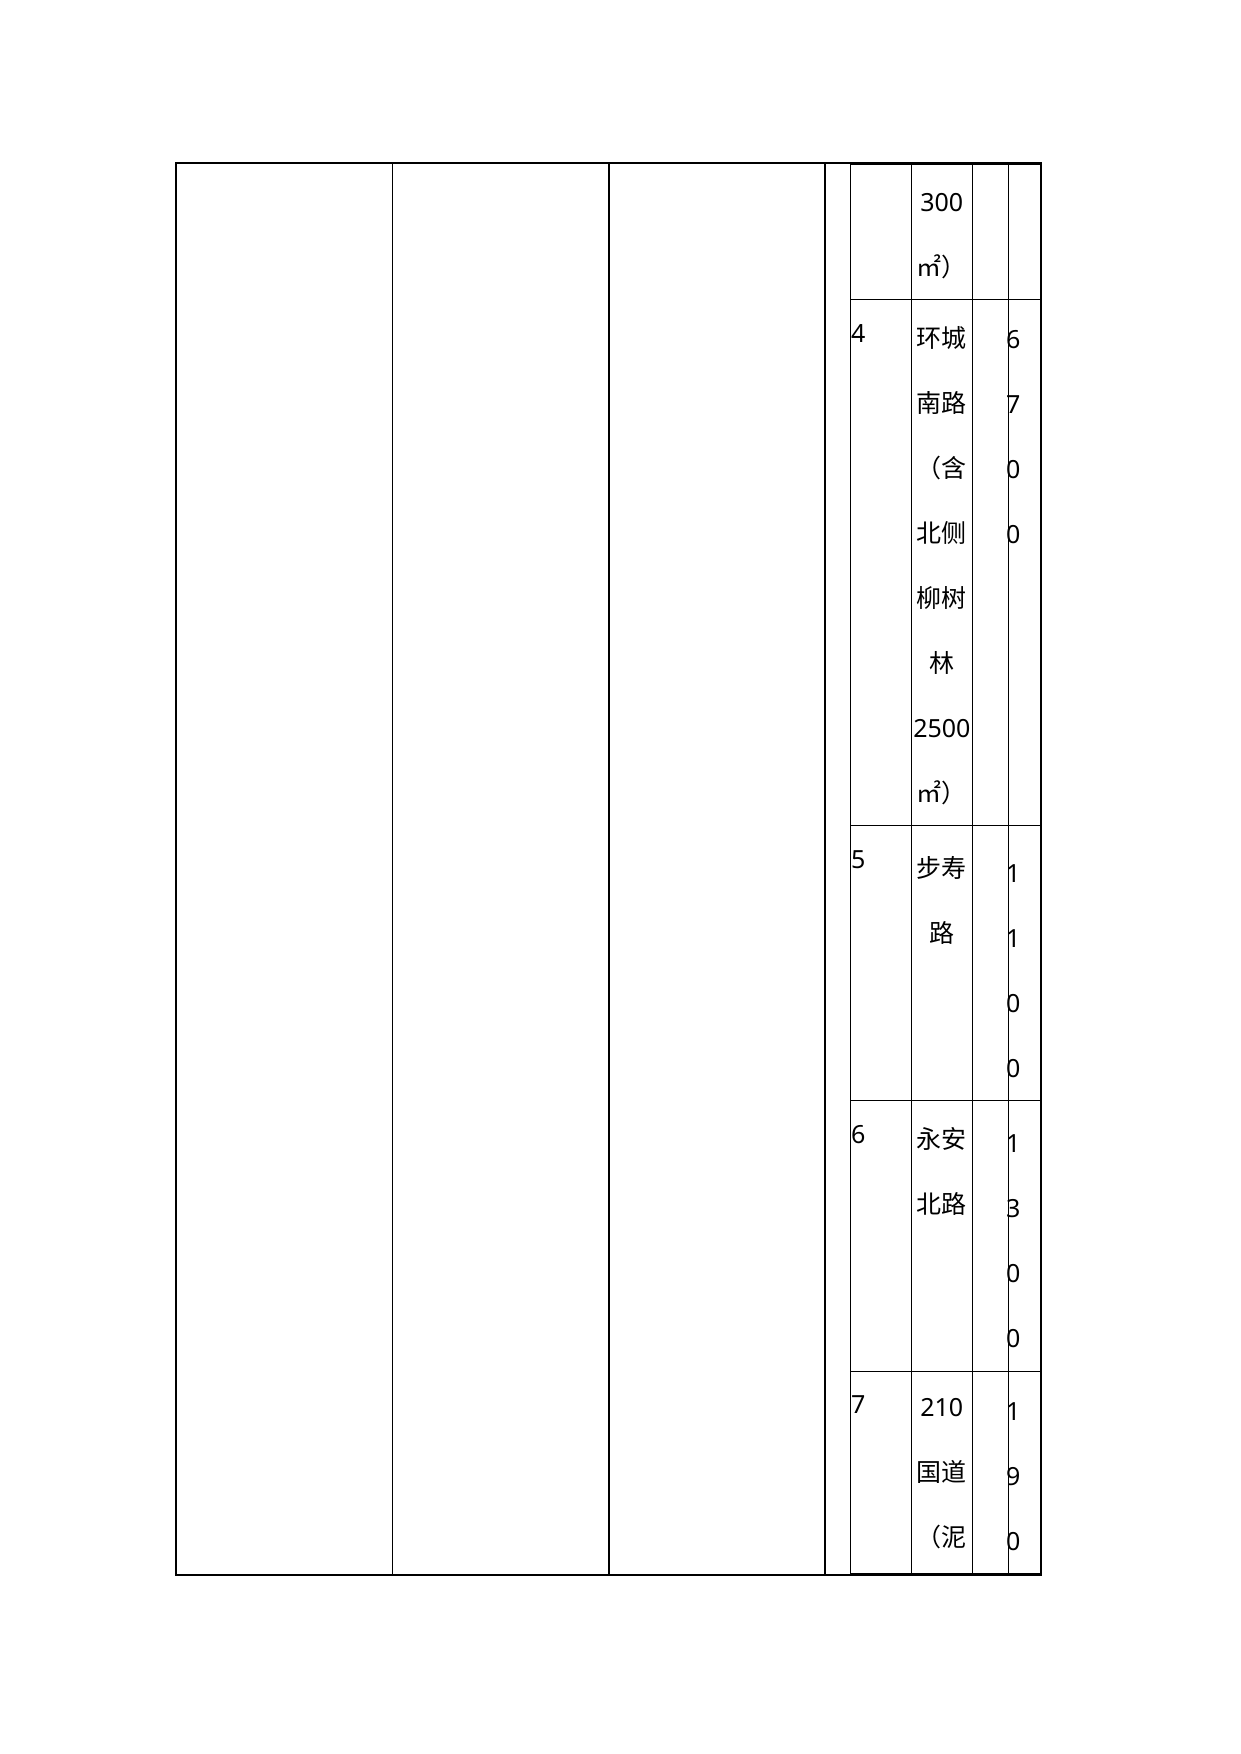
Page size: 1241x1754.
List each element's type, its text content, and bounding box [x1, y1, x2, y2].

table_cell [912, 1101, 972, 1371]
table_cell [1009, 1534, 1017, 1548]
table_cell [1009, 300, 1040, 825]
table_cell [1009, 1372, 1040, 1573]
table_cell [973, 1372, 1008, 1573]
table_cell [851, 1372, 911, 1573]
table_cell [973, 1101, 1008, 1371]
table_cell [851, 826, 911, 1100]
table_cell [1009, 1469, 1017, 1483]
table_cell [177, 164, 392, 1574]
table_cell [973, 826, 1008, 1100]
table_cell 1 [393, 164, 608, 1574]
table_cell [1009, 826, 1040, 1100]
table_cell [826, 164, 850, 1574]
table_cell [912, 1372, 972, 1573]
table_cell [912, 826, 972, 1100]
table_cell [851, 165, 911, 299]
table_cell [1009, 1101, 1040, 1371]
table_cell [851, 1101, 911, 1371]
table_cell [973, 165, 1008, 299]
table_cell [610, 164, 824, 1574]
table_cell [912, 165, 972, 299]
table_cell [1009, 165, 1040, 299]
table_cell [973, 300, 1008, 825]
